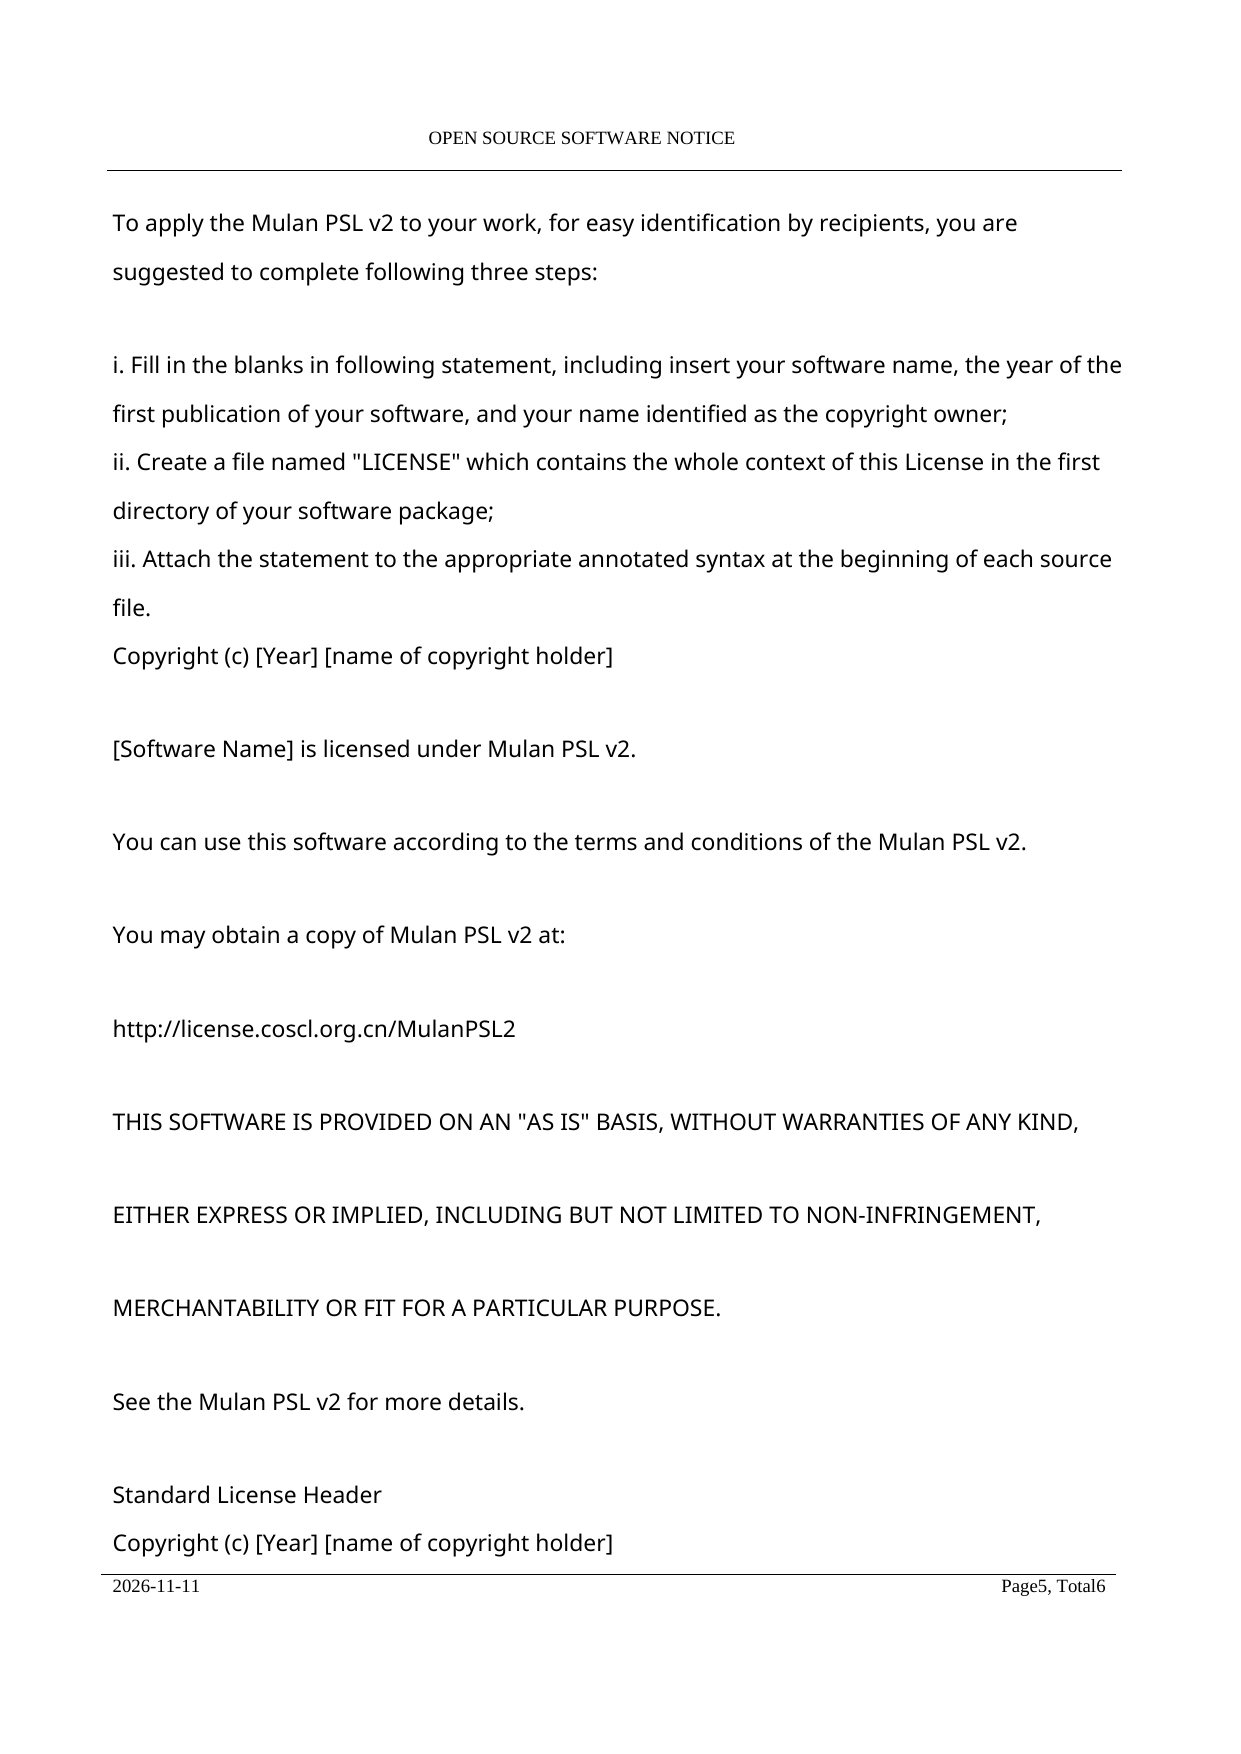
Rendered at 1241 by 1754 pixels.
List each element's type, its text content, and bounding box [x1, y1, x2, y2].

text [Software Name] is licensed under Mulan PSL v2. [112, 732, 1128, 765]
text See the Mulan PSL v2 for more details. [112, 1385, 1128, 1417]
text MERCHANTABILITY OR FIT FOR A PARTICULAR PURPOSE. [112, 1292, 1128, 1324]
text Copyright (c) [Year] [name of copyright holder] [112, 1526, 1128, 1559]
text You may obtain a copy of Mulan PSL v2 at: [112, 919, 1128, 951]
text Copyright (c) [Year] [name of copyright holder] [112, 639, 1128, 671]
text You can use this software according to the terms and conditions of the Mulan PSL v2. [112, 825, 1128, 858]
text THIS SOFTWARE IS PROVIDED ON AN "AS IS" BASIS, WITHOUT WARRANTIES OF ANY KIND, [112, 1105, 1128, 1138]
text ii. Create a file named "LICENSE" which contains the whole context of this License in the first directory of your software package; [112, 445, 1128, 526]
text EITHER EXPRESS OR IMPLIED, INCLUDING BUT NOT LIMITED TO NON-INFRINGEMENT, [112, 1198, 1128, 1231]
text http://license.coscl.org.cn/MulanPSL2 [112, 1012, 1128, 1044]
text iii. Attach the statement to the appropriate annotated syntax at the beginning of each source file. [112, 542, 1128, 623]
text i. Fill in the blanks in following statement, including insert your software name, the year of the first publication of your software, and your name identified as the copyright owner; [112, 348, 1128, 429]
text To apply the Mulan PSL v2 to your work, for easy identification by recipients, you are suggested to complete following three steps: [112, 206, 1128, 288]
text Standard License Header [112, 1478, 1128, 1511]
